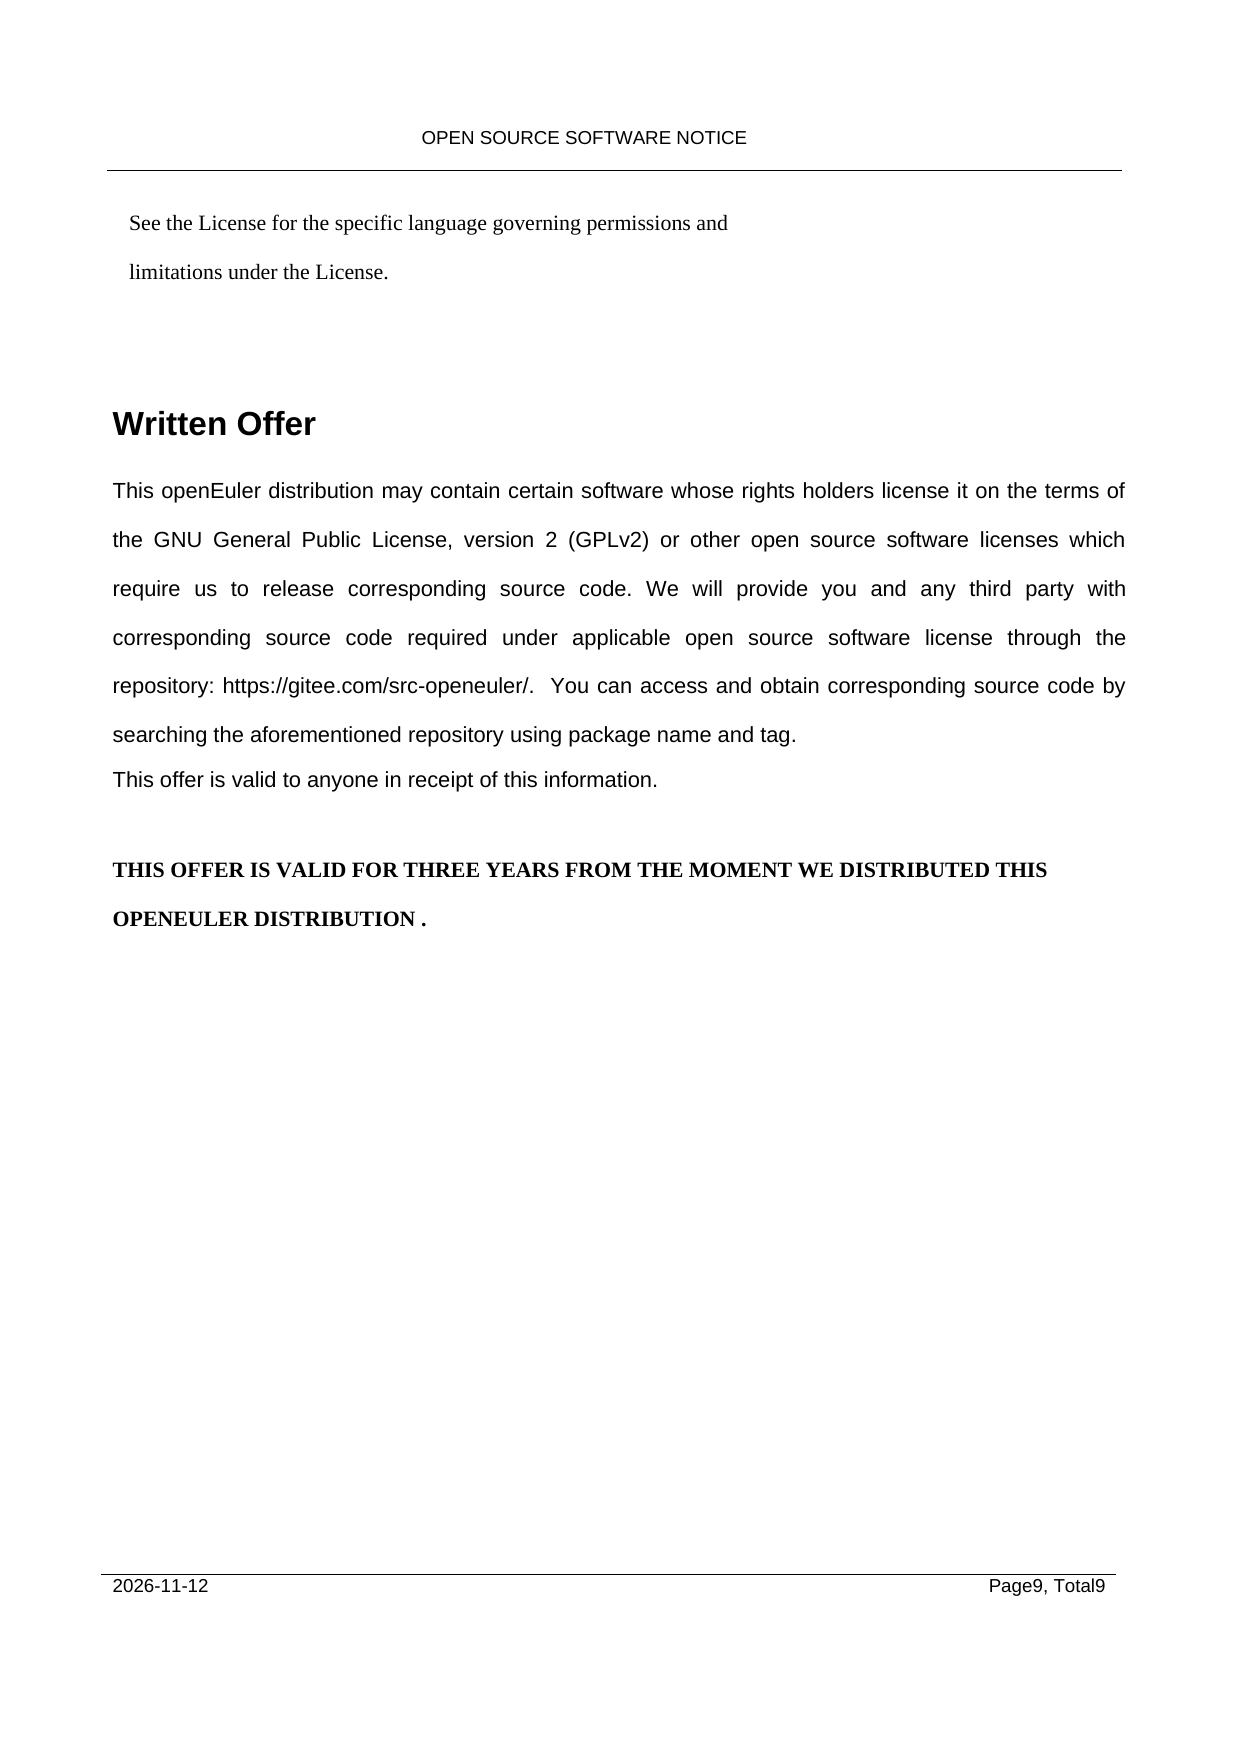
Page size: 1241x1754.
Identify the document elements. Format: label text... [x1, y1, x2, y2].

text This openEuler distribution may contain certain software whose rights holders license it on the terms of the GNU General Public License, version 2 (GPLv2) or other open source software licenses which require us to release corresponding source code. We will provide you and any third party with corresponding source code required under applicable open source software license through the repository: https://gitee.com/src-openeuler/. You can access and obtain corresponding source code by searching the aforementioned repository using package name and tag. [112, 474, 1128, 751]
text Written Offer [112, 390, 1128, 455]
text This offer is valid to anyone in receipt of this information. [112, 763, 1128, 796]
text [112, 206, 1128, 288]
text THIS OFFER IS VALID FOR THREE YEARS FROM THE MOMENT WE DISTRIBUTED THIS OPENEULER DISTRIBUTION . [112, 854, 1128, 935]
